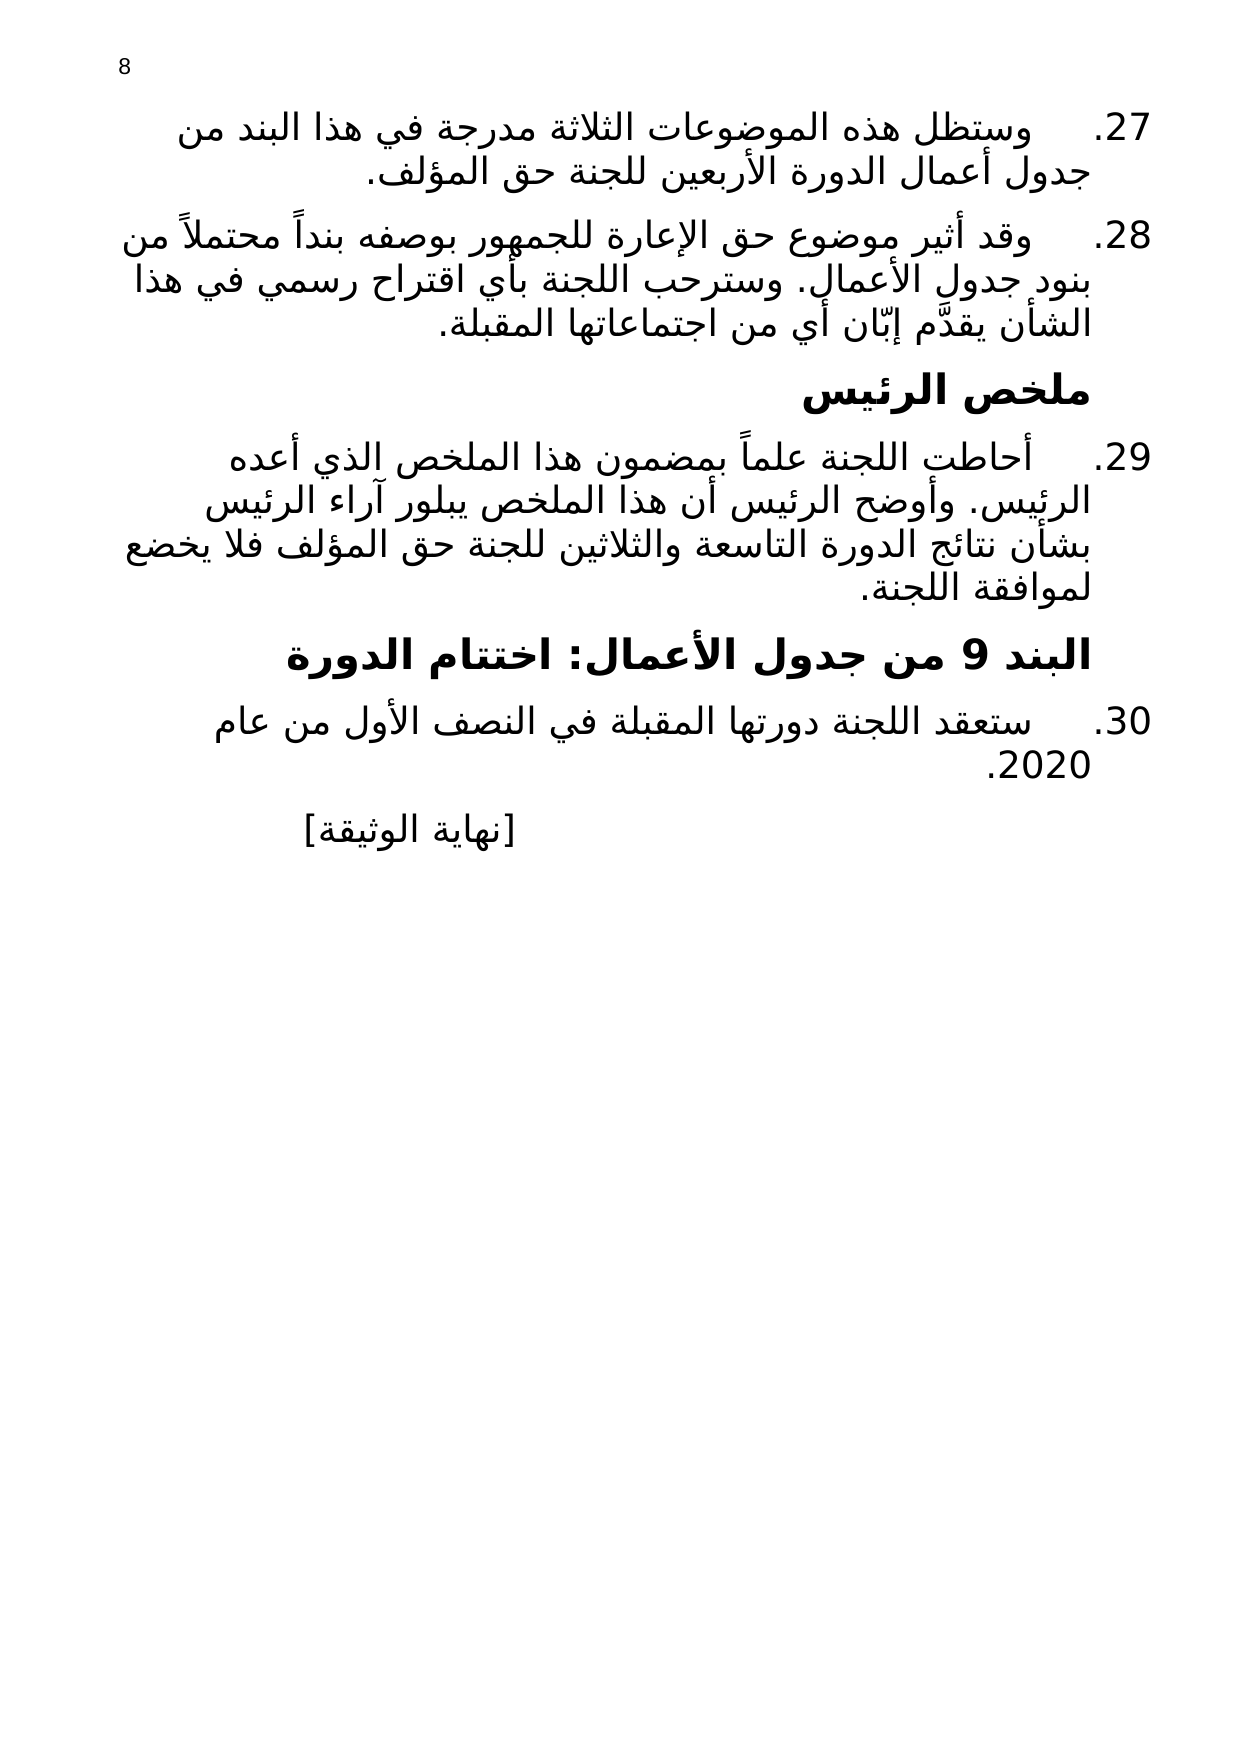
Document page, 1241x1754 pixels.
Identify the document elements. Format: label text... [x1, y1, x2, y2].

text أحاطت اللجنة علماً بمضمون هذا الملخص الذي أعده الرئيس. وأوضح الرئيس أن هذا الملخص يبلور آراء الرئيس بشأن نتائج الدورة التاسعة والثلاثين للجنة حق المؤلف فلا يخضع لموافقة اللجنة. [118, 435, 1092, 610]
text [نهاية الوثيقة] [118, 808, 516, 852]
text وقد أثير موضوع حق الإعارة للجمهور بوصفه بنداً محتملاً من بنود جدول الأعمال. وسترحب اللجنة بأي اقتراح رسمي في هذا الشأن يقدَّم إبّان أي من اجتماعاتها المقبلة. [118, 214, 1092, 345]
subtitle ملخص الرئيس [118, 366, 1092, 414]
subtitle البند 9 من جدول الأعمال: اختتام الدورة [118, 631, 1092, 679]
text وستظل هذه الموضوعات الثلاثة مدرجة في هذا البند من جدول أعمال الدورة الأربعين للجنة حق المؤلف. [118, 106, 1092, 193]
text ستعقد اللجنة دورتها المقبلة في النصف الأول من عام 2020. [118, 700, 1092, 787]
